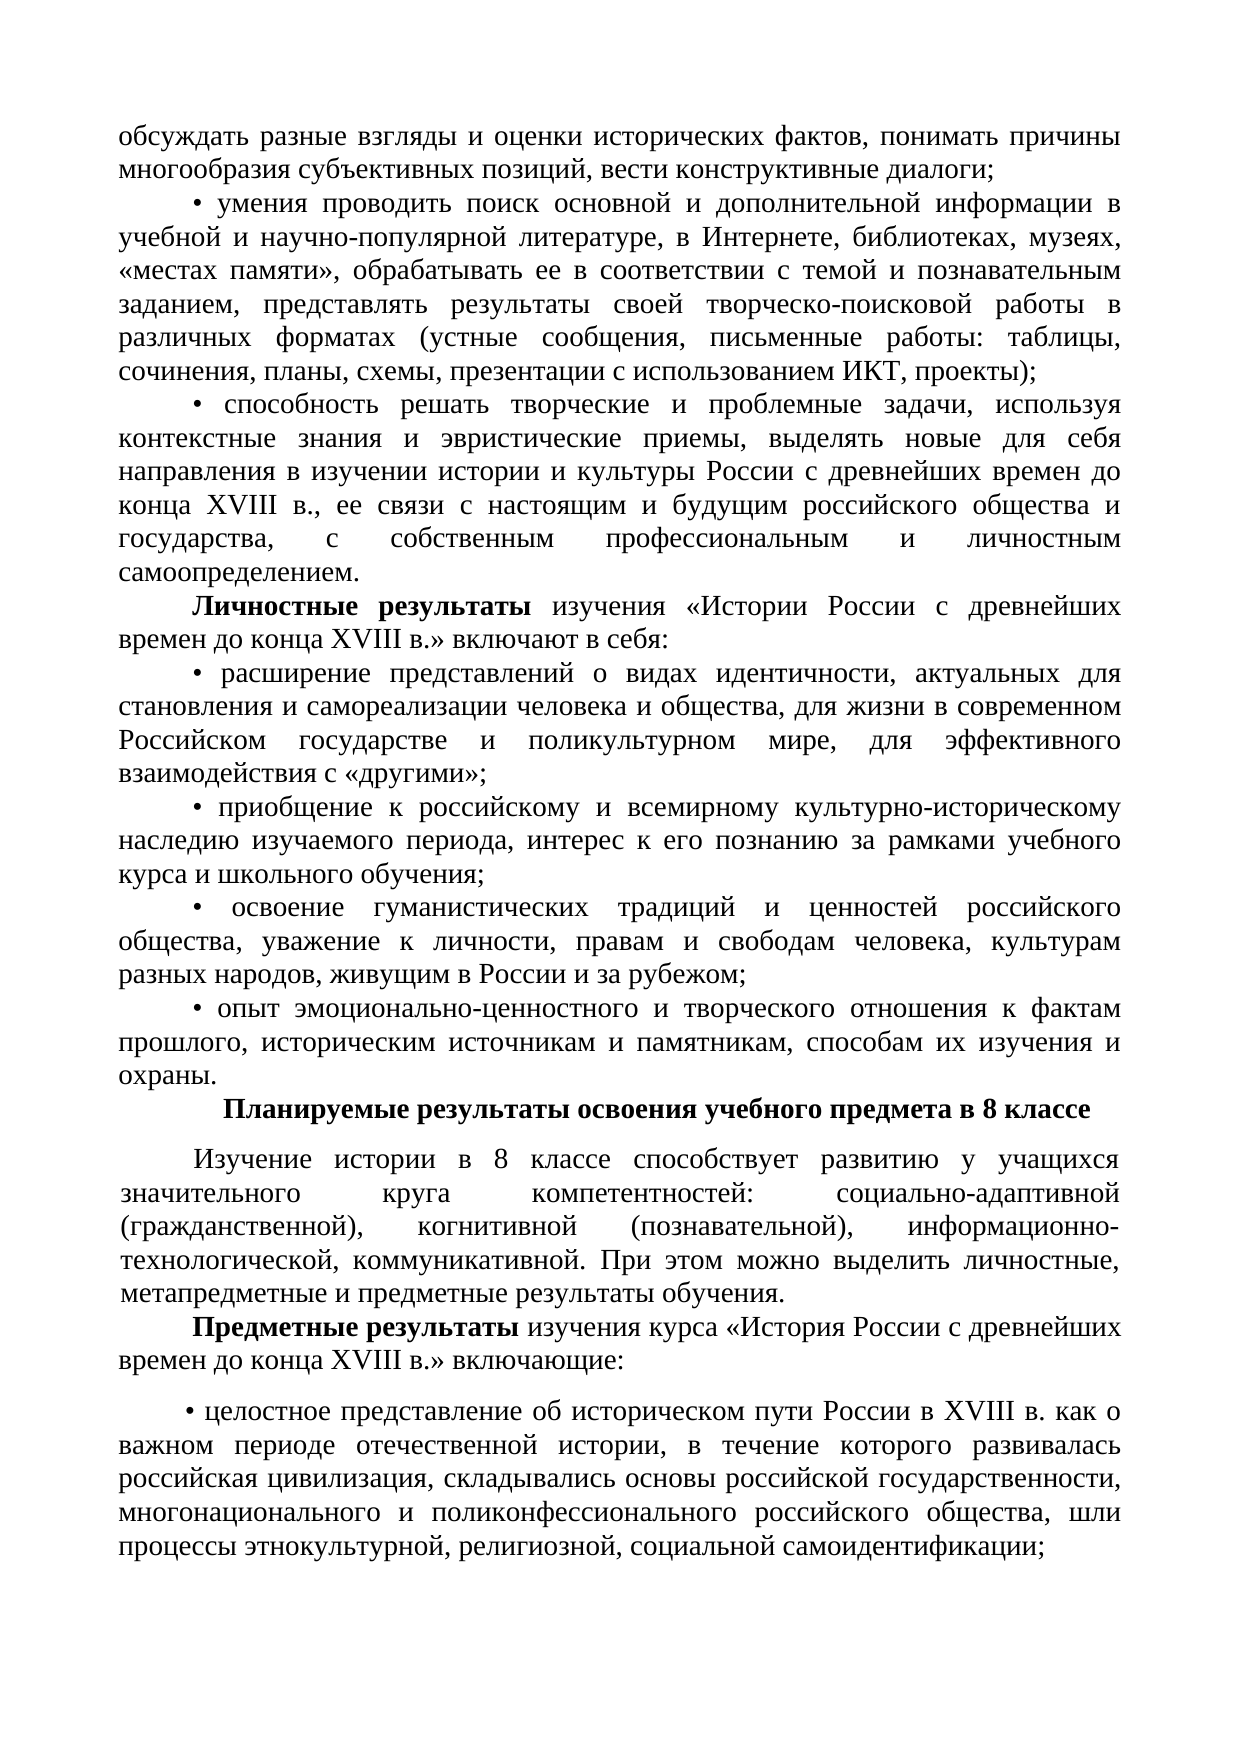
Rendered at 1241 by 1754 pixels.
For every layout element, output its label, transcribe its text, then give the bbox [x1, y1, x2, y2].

text Личностные результаты изучения «Истории России с древнейших времен до конца XVIII в.» включают в себя: [118, 588, 1122, 655]
text • расширение представлений о видах идентичности, актуальных для становления и самореализации человека и общества, для жизни в современном Российском государстве и поликультурном мире, для эффективного взаимодействия с «другими»; [118, 655, 1122, 789]
text • умения проводить поиск основной и дополнительной информации в учебной и научно-популярной литературе, в Интернете, библиотеках, музеях, «местах памяти», обрабатывать ее в соответствии с темой и познавательным заданием, представлять результаты своей творческо-поисковой работы в различных форматах (устные сообщения, письменные работы: таблицы, сочинения, планы, схемы, презентации с использованием ИКТ, проекты); [118, 185, 1122, 386]
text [118, 118, 1122, 185]
text Предметные результаты изучения курса «История России с древнейших времен до конца XVIII в.» включающие: [118, 1309, 1122, 1376]
text • приобщение к российскому и всемирному культурно-историческому наследию изучаемого периода, интерес к его познанию за рамками учебного курса и школьного обучения; [118, 789, 1122, 889]
text Изучение истории в 8 классе способствует развитию у учащихся значительного круга компетентностей: социально-адаптивной (гражданственной), когнитивной (познавательной), информационно-технологической, коммуникативной. При этом можно выделить личностные, метапредметные и предметные результаты обучения. [120, 1141, 1120, 1309]
text • освоение гуманистических традиций и ценностей российского общества, уважение к личности, правам и свободам человека, культурам разных народов, живущим в России и за рубежом; [118, 889, 1122, 990]
text • целостное представление об историческом пути России в XVIII в. как о важном периоде отечественной истории, в течение которого развивалась российская цивилизация, складывались основы российской государственности, многонационального и поликонфессионального российского общества, шли процессы этнокультурной, религиозной, социальной самоидентификации; [118, 1393, 1122, 1561]
text • способность решать творческие и проблемные задачи, используя контекстные знания и эвристические приемы, выделять новые для себя направления в изучении истории и культуры России с древнейших времен до конца XVIII в., ее связи с настоящим и будущим российского общества и государства, с собственным профессиональным и личностным самоопределением. [118, 386, 1122, 588]
text • опыт эмоционально-ценностного и творческого отношения к фактам прошлого, историческим источникам и памятникам, способам их изучения и охраны. [118, 990, 1122, 1091]
text Планируемые результаты освоения учебного предмета в 8 классе [118, 1091, 1122, 1124]
